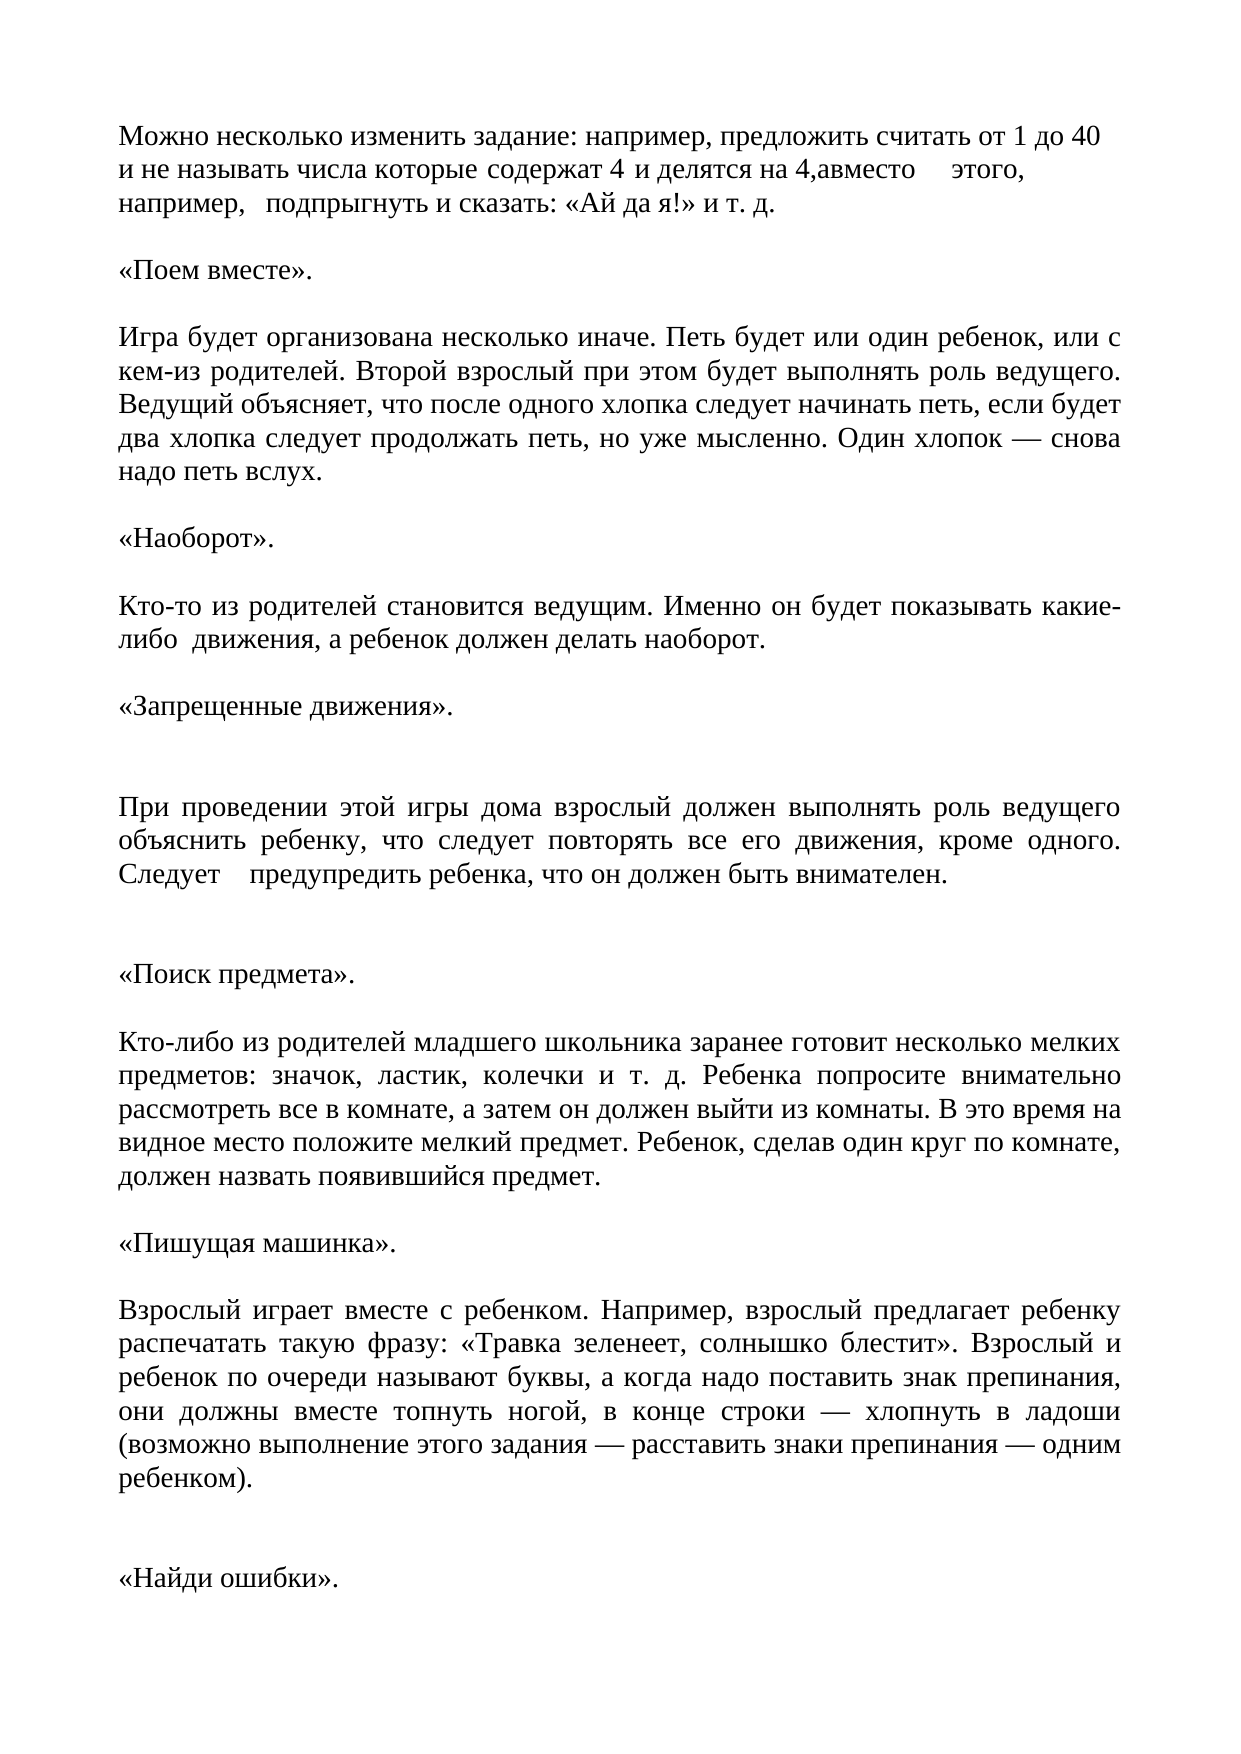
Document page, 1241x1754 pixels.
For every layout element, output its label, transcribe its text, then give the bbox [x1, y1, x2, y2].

text «Запрещенные движения». [118, 688, 1122, 722]
text «Пишущая машинка». [118, 1225, 1122, 1258]
text «Поиск предмета». [118, 957, 1122, 990]
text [118, 118, 1122, 219]
text «Поем вместе». [118, 252, 1122, 286]
text Взрослый играет вместе с ребенком. Например, взрослый предлагает ребенку распечатать такую фразу: «Травка зеленеет, солнышко блестит». Взрослый и ребенок по очереди называют буквы, а когда надо поставить знак препинания, они должны вместе топнуть ногой, в конце строки — хлопнуть в ладоши (возможно выполнение этого задания — расставить знаки препинания — одним ребенком). [118, 1292, 1122, 1493]
text Кто-то из родителей становится ведущим. Именно он будет показывать какие-либо движения, а ребенок должен делать наоборот. [118, 588, 1122, 655]
text При проведении этой игры дома взрослый должен выполнять роль ведущего объяснить ребенку, что следует повторять все его движения, кроме одного. Следует предупредить ребенка, что он должен быть внимателен. [118, 789, 1122, 889]
text «Найди ошибки». [118, 1560, 1122, 1594]
text Кто-либо из родителей младшего школьника заранее готовит несколько мелких предметов: значок, ластик, колечки и т. д. Ребенка попросите внимательно рассмотреть все в комнате, а затем он должен выйти из комнаты. В это время на видное место положите мелкий предмет. Ребенок, сделав один круг по комнате, должен назвать появившийся предмет. [118, 1024, 1122, 1191]
text Игра будет организована несколько иначе. Петь будет или один ребенок, или с кем-из родителей. Второй взрослый при этом будет выполнять роль ведущего. Ведущий объясняет, что после одного хлопка следует начинать петь, если будет два хлопка следует продолжать петь, но уже мысленно. Один хлопок — снова надо петь вслух. [118, 319, 1122, 487]
text «Наоборот». [118, 521, 1122, 554]
